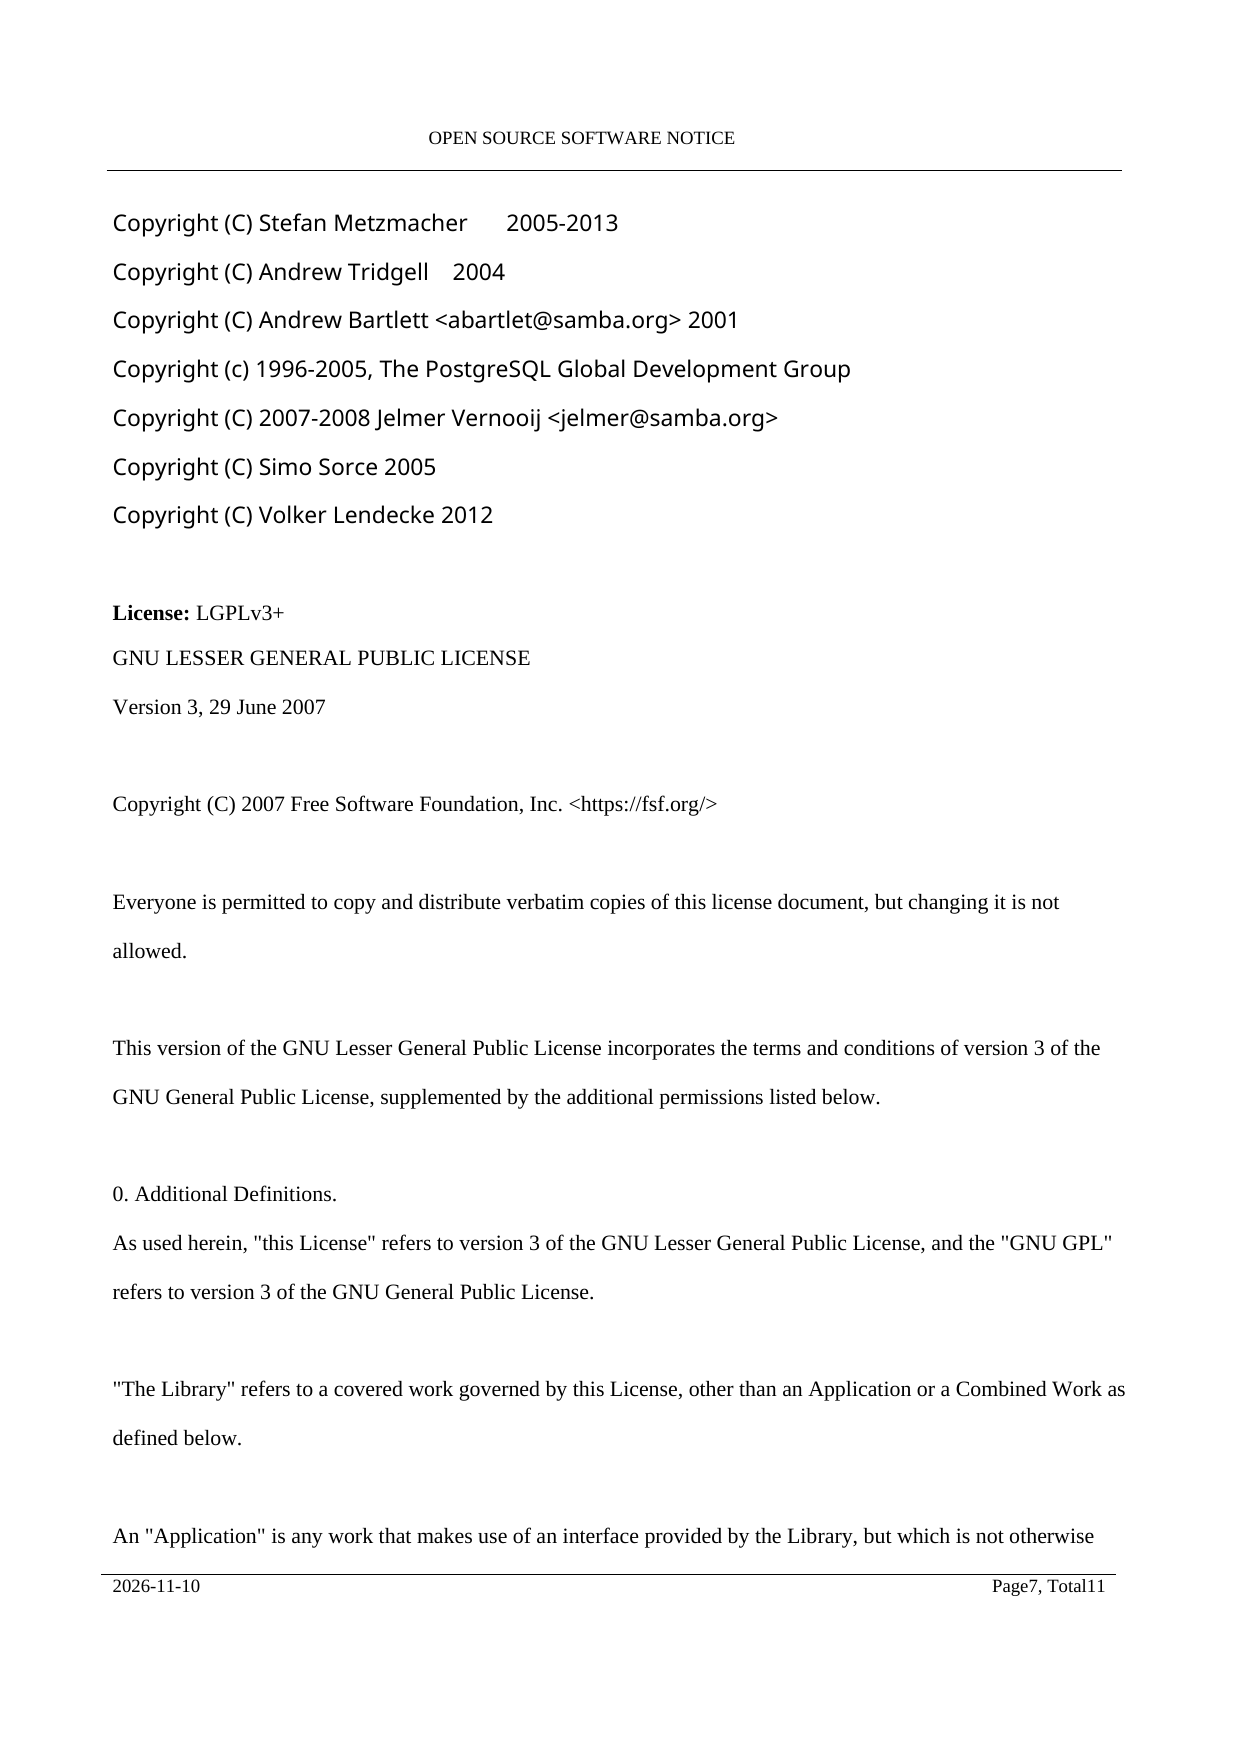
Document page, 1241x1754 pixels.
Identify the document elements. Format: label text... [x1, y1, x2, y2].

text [112, 641, 1128, 1551]
text License: LGPLv3+ [112, 596, 1128, 629]
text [112, 206, 1128, 580]
